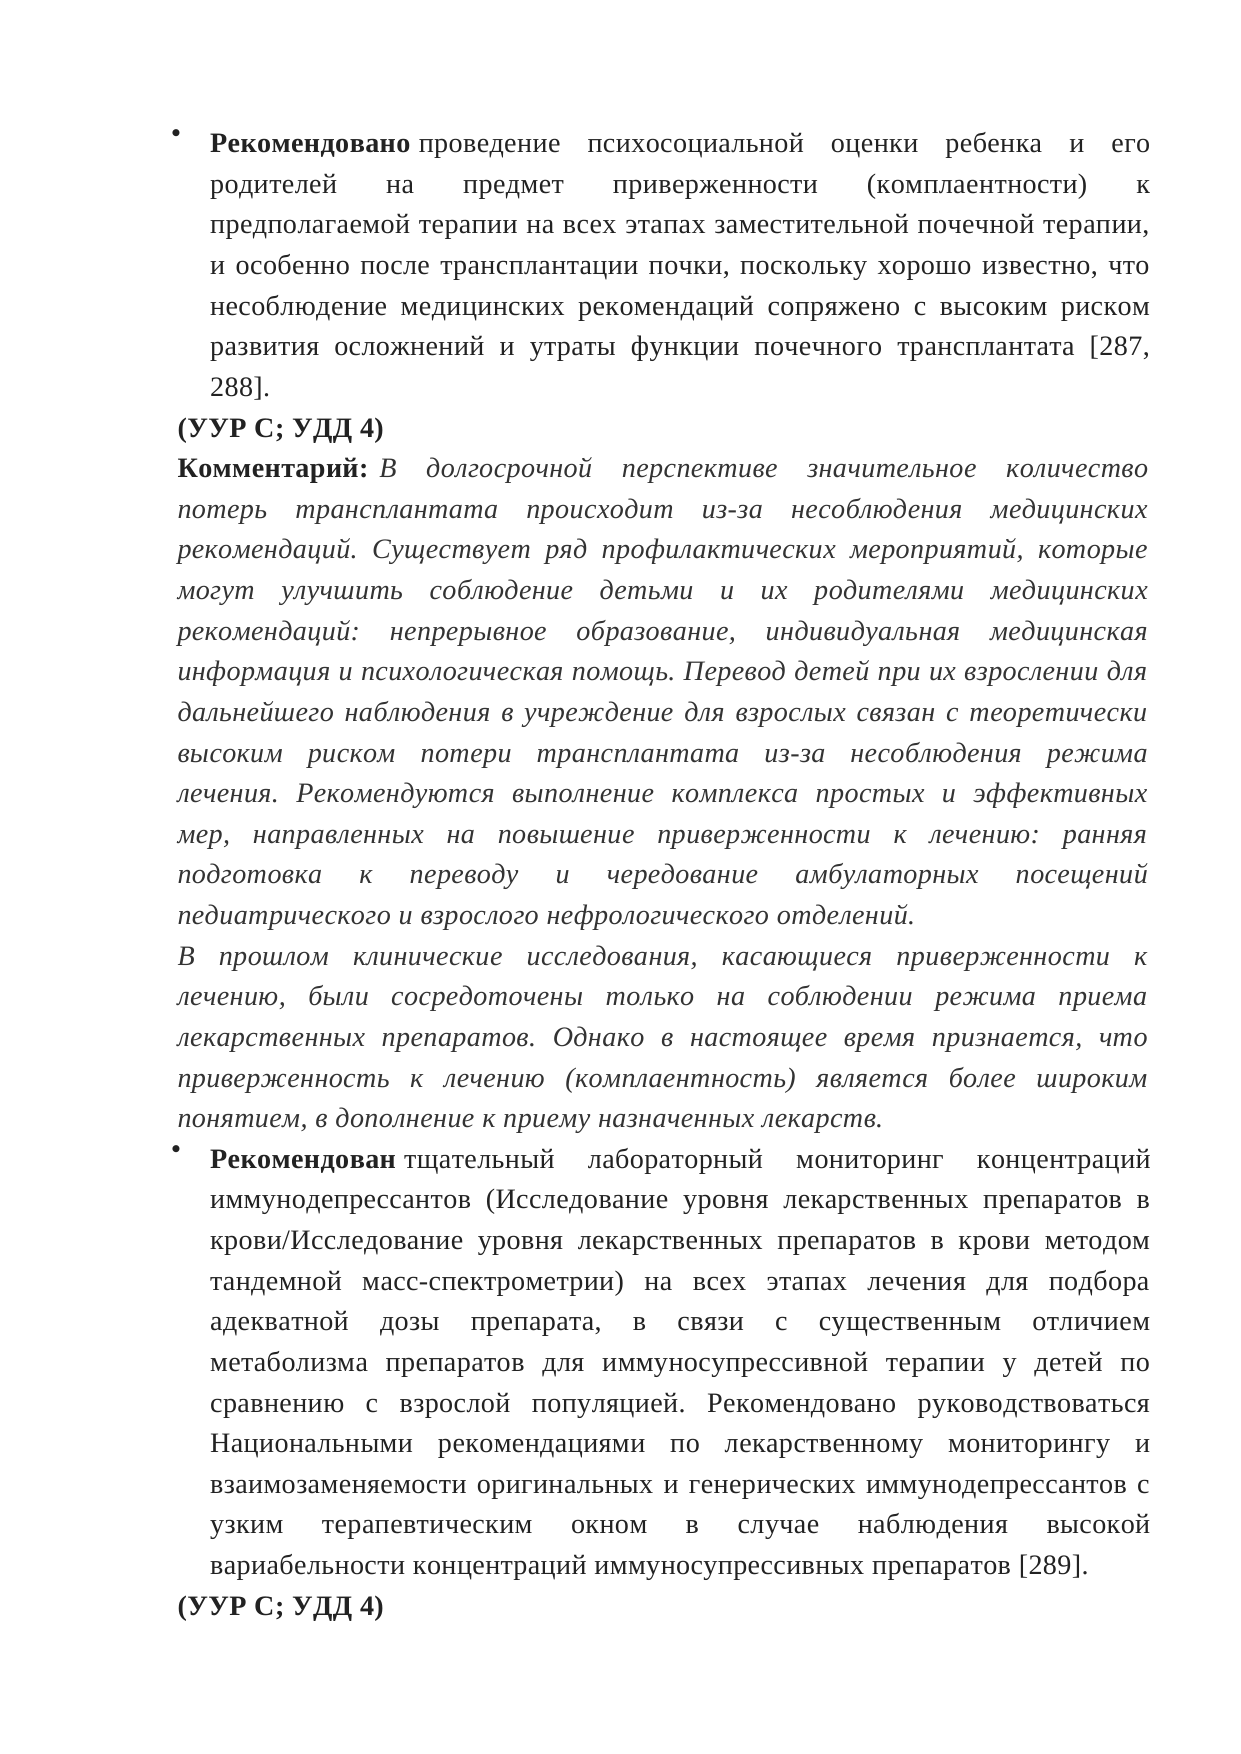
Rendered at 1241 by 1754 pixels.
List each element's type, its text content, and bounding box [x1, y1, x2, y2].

list Рекомендовано проведение психосоциальной оценки ребенка и его родителей на предмет приверженности (комплаентности) к предполагаемой терапии на всех этапах заместительной почечной терапии, и особенно после трансплантации почки, поскольку хорошо известно, что несоблюдение медицинских рекомендаций сопряжено с высоким риском развития осложнений и утраты функции почечного трансплантата [287, 288]. [172, 118, 1152, 402]
text Комментарий: В долгосрочной перспективе значительное количество потерь трансплантата происходит из-за несоблюдения медицинских рекомендаций. Существует ряд профилактических мероприятий, которые могут улучшить соблюдение детьми и их родителями медицинских рекомендаций: непрерывное образование, индивидуальная медицинская информация и психологическая помощь. Перевод детей при их взрослении для дальнейшего наблюдения в учреждение для взрослых связан с теоретически высоким риском потери трансплантата из-за несоблюдения режима лечения. Рекомендуются выполнение комплекса простых и эффективных мер, направленных на повышение приверженности к лечению: ранняя подготовка к переводу и чередование амбулаторных посещений педиатрического и взрослого нефрологического отделений. [177, 443, 1152, 931]
text (УУР С; УДД 4) [177, 402, 1152, 443]
list Рекомендован тщательный лабораторный мониторинг концентраций иммунодепрессантов (Исследование уровня лекарственных препаратов в крови/Исследование уровня лекарственных препаратов в крови методом тандемной масс-спектрометрии) на всех этапах лечения для подбора адекватной дозы препарата, в связи с существенным отличием метаболизма препаратов для иммуносупрессивной терапии у детей по сравнению с взрослой популяцией. Рекомендовано руководствоваться Национальными рекомендациями по лекарственному мониторингу и взаимозаменяемости оригинальных и генерических иммунодепрессантов с узким терапевтическим окном в случае наблюдения высокой вариабельности концентраций иммуносупрессивных препаратов [289]. [172, 1134, 1152, 1581]
text В прошлом клинические исследования, касающиеся приверженности к лечению, были сосредоточены только на соблюдении режима приема лекарственных препаратов. Однако в настоящее время признается, что приверженность к лечению (комплаентность) является более широким понятием, в дополнение к приему назначенных лекарств. [177, 931, 1152, 1134]
text (УУР С; УДД 4) [177, 1581, 1152, 1621]
